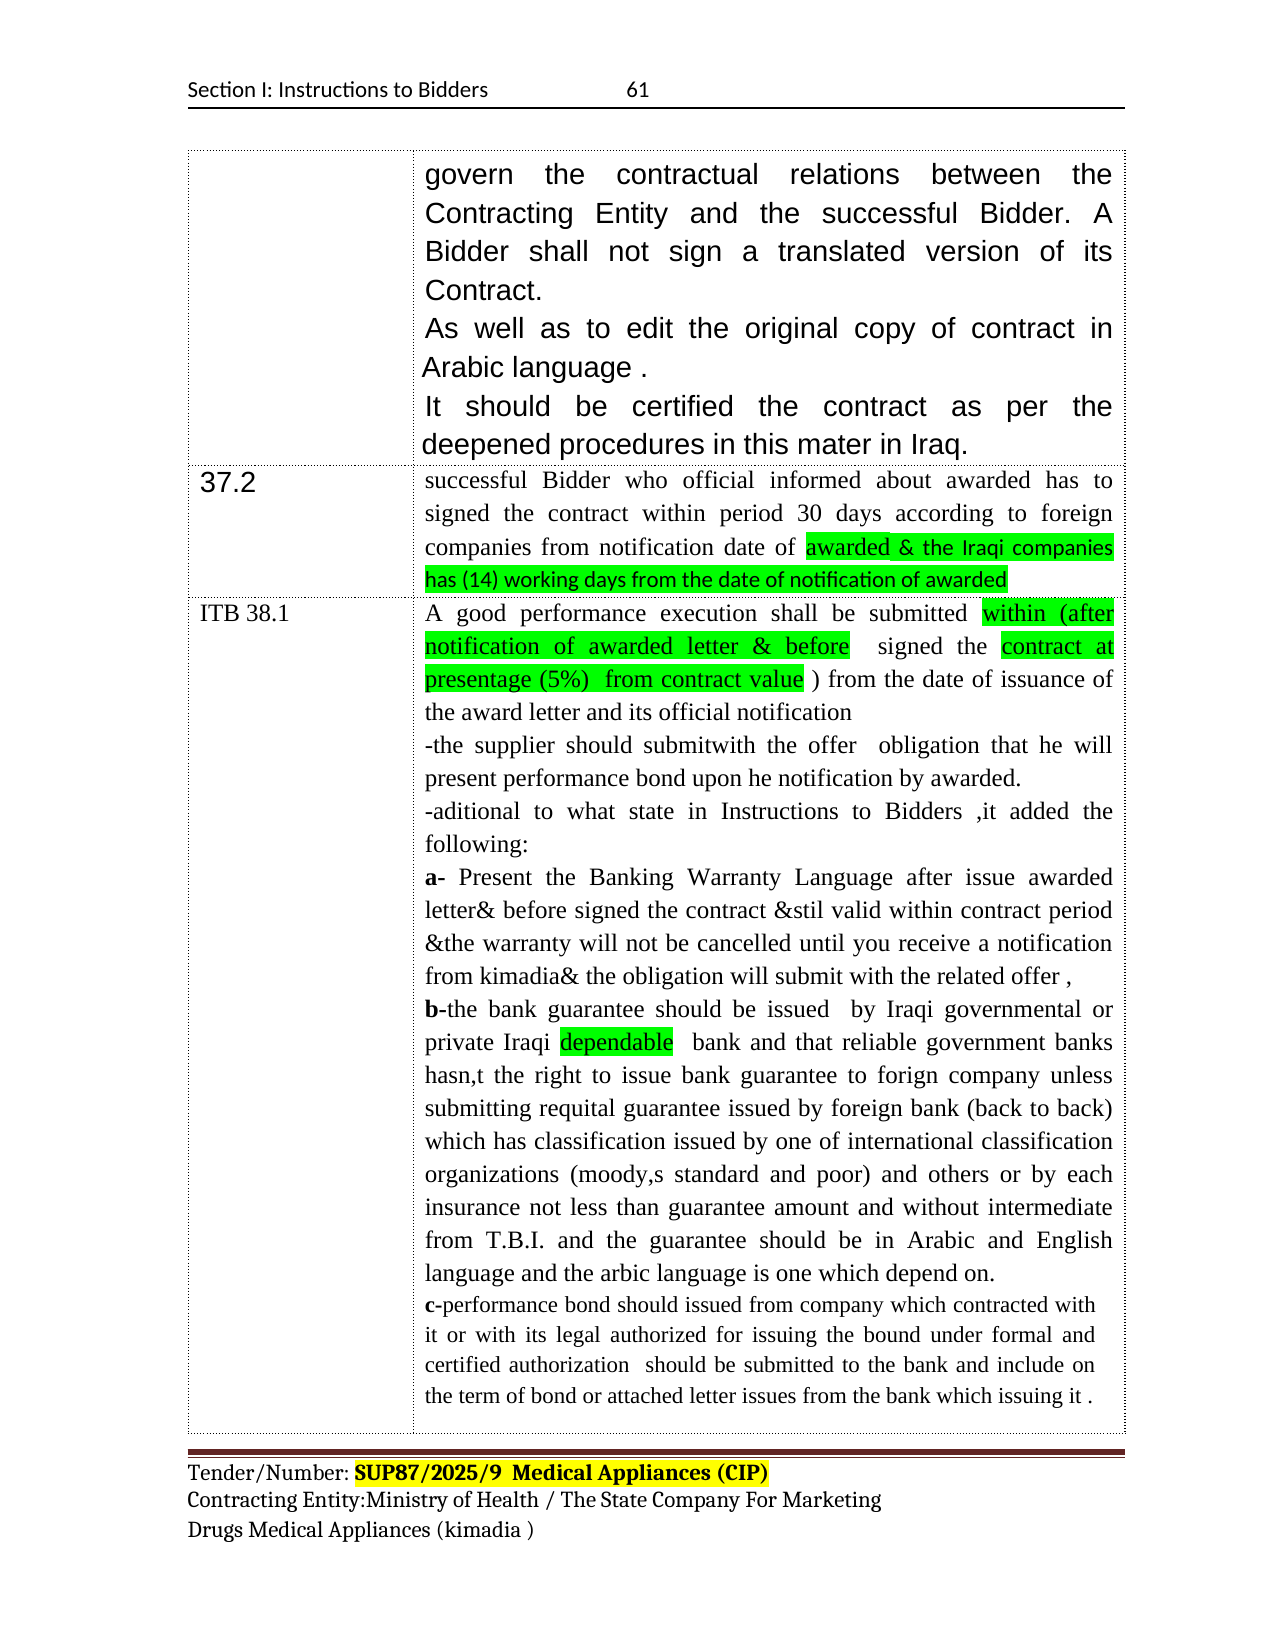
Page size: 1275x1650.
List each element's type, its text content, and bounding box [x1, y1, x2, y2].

table_cell ITB 37.1 [188, 150, 413, 464]
table_cell successful Bidder who official informed about awarded has to signed the contract within period 30 days according to foreign companies from notification date of awarded & the Iraqi companies has (14) working days from the date of notification of awarded [413, 465, 1125, 597]
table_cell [413, 597, 1125, 1433]
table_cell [413, 150, 1125, 464]
table_cell 37.2 [188, 465, 413, 597]
table_cell ITB 38.1 [188, 597, 413, 1433]
